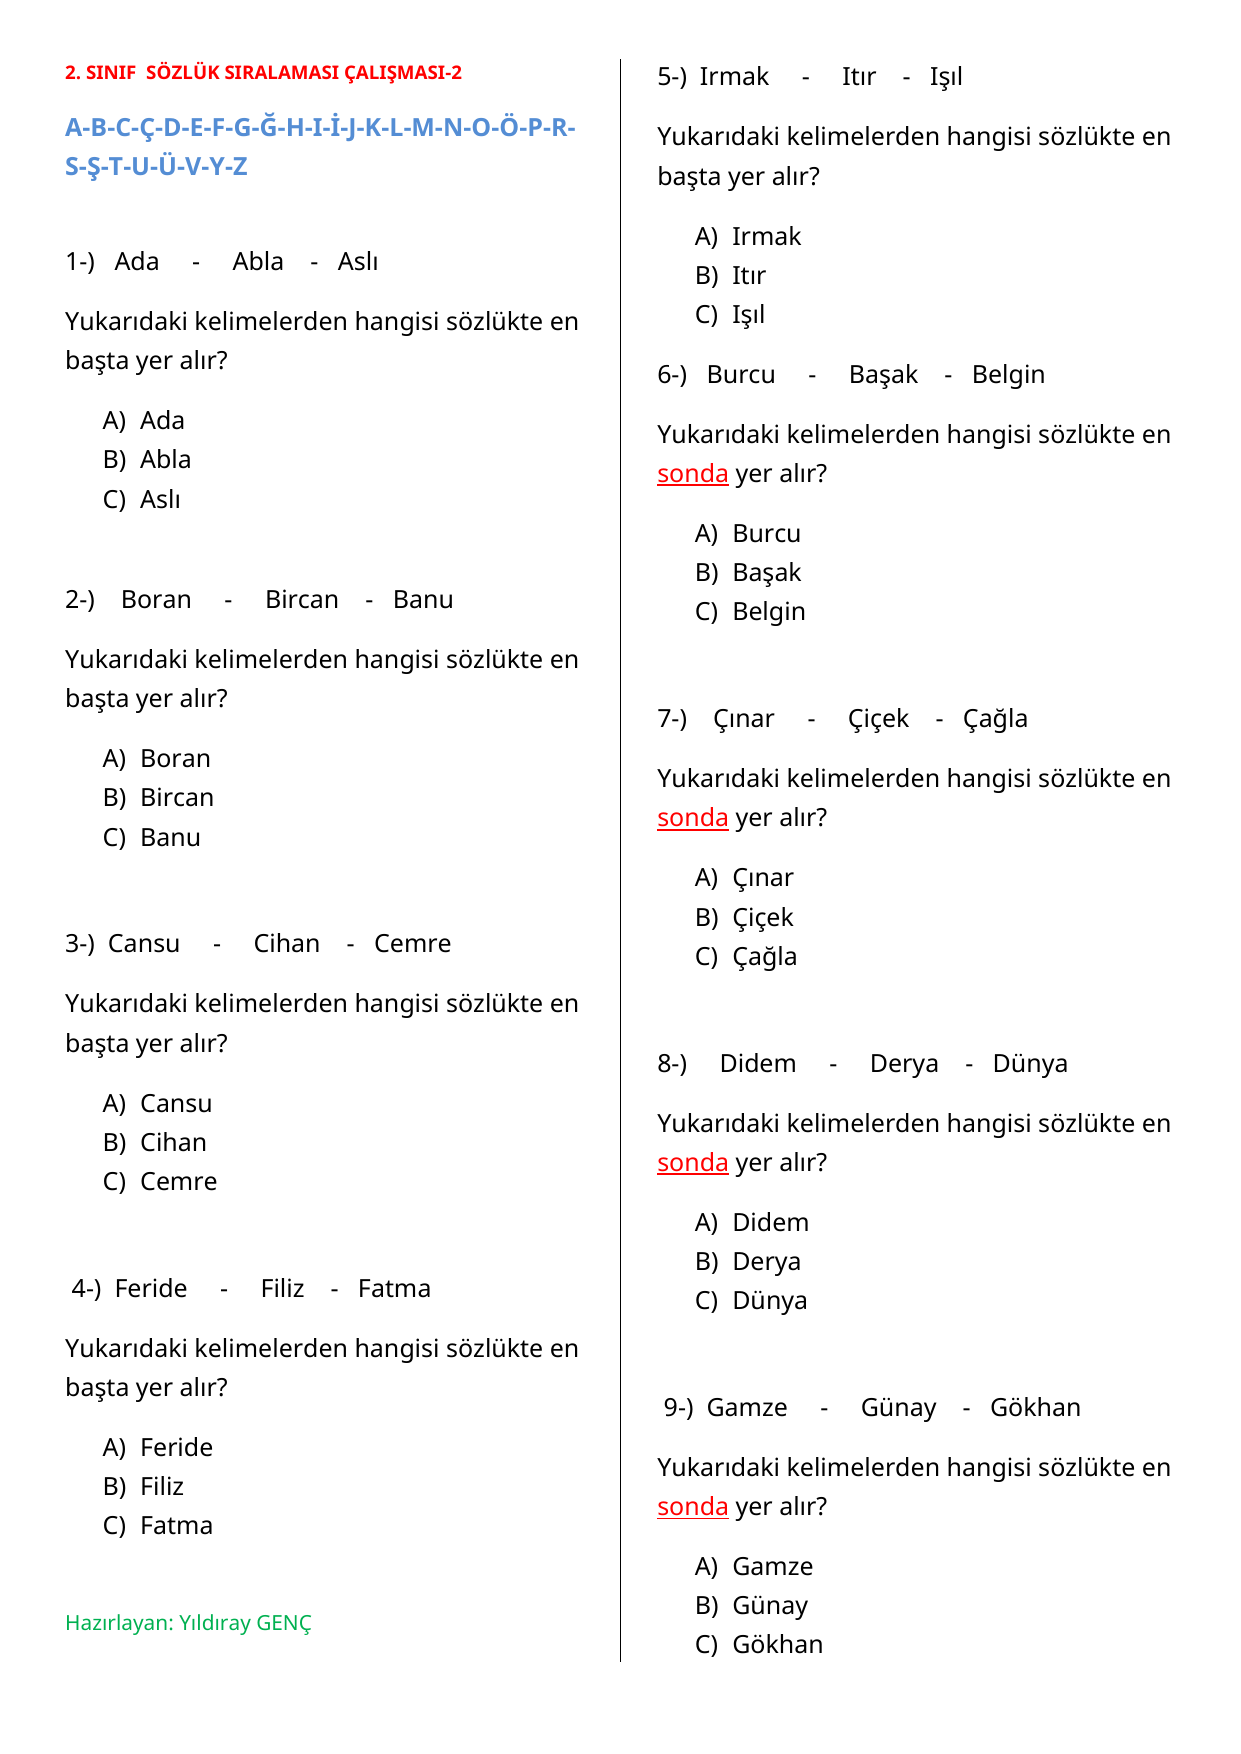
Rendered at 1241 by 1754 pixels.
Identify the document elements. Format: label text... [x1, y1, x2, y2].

list Boran [102, 741, 583, 775]
text 3-) Cansu - Cihan - Cemre [65, 926, 583, 960]
list Gamze [694, 1549, 1175, 1583]
list Işıl [694, 297, 1175, 331]
text A-B-C-Ç-D-E-F-G-Ğ-H-I-İ-J-K-L-M-N-O-Ö-P-R-S-Ş-T-U-Ü-V-Y-Z [65, 109, 583, 182]
text 8-) Didem - Derya - Dünya [657, 1045, 1175, 1079]
list Çağla [694, 938, 1175, 972]
text 4-) Feride - Filiz - Fatma [65, 1270, 583, 1304]
list Derya [694, 1244, 1175, 1278]
text Yukarıdaki kelimelerden hangisi sözlükte en sonda yer alır? [657, 417, 1175, 490]
text Yukarıdaki kelimelerden hangisi sözlükte en sonda yer alır? [657, 1105, 1175, 1178]
text 1-) Ada - Abla - Aslı [65, 244, 583, 278]
list Günay [694, 1588, 1175, 1622]
text Yukarıdaki kelimelerden hangisi sözlükte en başta yer alır? [65, 642, 583, 715]
list Cemre [102, 1163, 583, 1198]
text 6-) Burcu - Başak - Belgin [657, 357, 1175, 391]
list Bircan [102, 780, 583, 814]
text Yukarıdaki kelimelerden hangisi sözlükte en başta yer alır? [65, 304, 583, 377]
text Hazırlayan: Yıldıray GENÇ [65, 1608, 583, 1637]
text 2-) Boran - Bircan - Banu [65, 582, 583, 616]
list Başak [694, 555, 1175, 589]
text 5-) Irmak - Itır - Işıl [657, 59, 1175, 93]
list Gökhan [694, 1627, 1175, 1661]
text 7-) Çınar - Çiçek - Çağla [657, 701, 1175, 735]
text Yukarıdaki kelimelerden hangisi sözlükte en başta yer alır? [65, 1330, 583, 1404]
list Ada [102, 403, 583, 437]
list Burcu [694, 516, 1175, 550]
list Irmak [694, 218, 1175, 252]
list Çınar [694, 860, 1175, 894]
list Fatma [102, 1508, 583, 1542]
text 2. SINIF SÖZLÜK SIRALAMASI ÇALIŞMASI-2 [65, 59, 583, 84]
list Didem [694, 1204, 1175, 1238]
list Filiz [102, 1469, 583, 1503]
text Yukarıdaki kelimelerden hangisi sözlükte en başta yer alır? [657, 119, 1175, 192]
list Cihan [102, 1124, 583, 1158]
list Belgin [694, 594, 1175, 628]
list Banu [102, 819, 583, 853]
list Aslı [102, 481, 583, 515]
list Dünya [694, 1283, 1175, 1317]
list Cansu [102, 1085, 583, 1119]
text 9-) Gamze - Günay - Gökhan [657, 1390, 1175, 1424]
list Feride [102, 1429, 583, 1464]
list Çiçek [694, 899, 1175, 933]
text Yukarıdaki kelimelerden hangisi sözlükte en sonda yer alır? [657, 1450, 1175, 1523]
text Yukarıdaki kelimelerden hangisi sözlükte en başta yer alır? [65, 986, 583, 1059]
text Yukarıdaki kelimelerden hangisi sözlükte en sonda yer alır? [657, 761, 1175, 834]
list Abla [102, 442, 583, 476]
list Itır [694, 257, 1175, 291]
